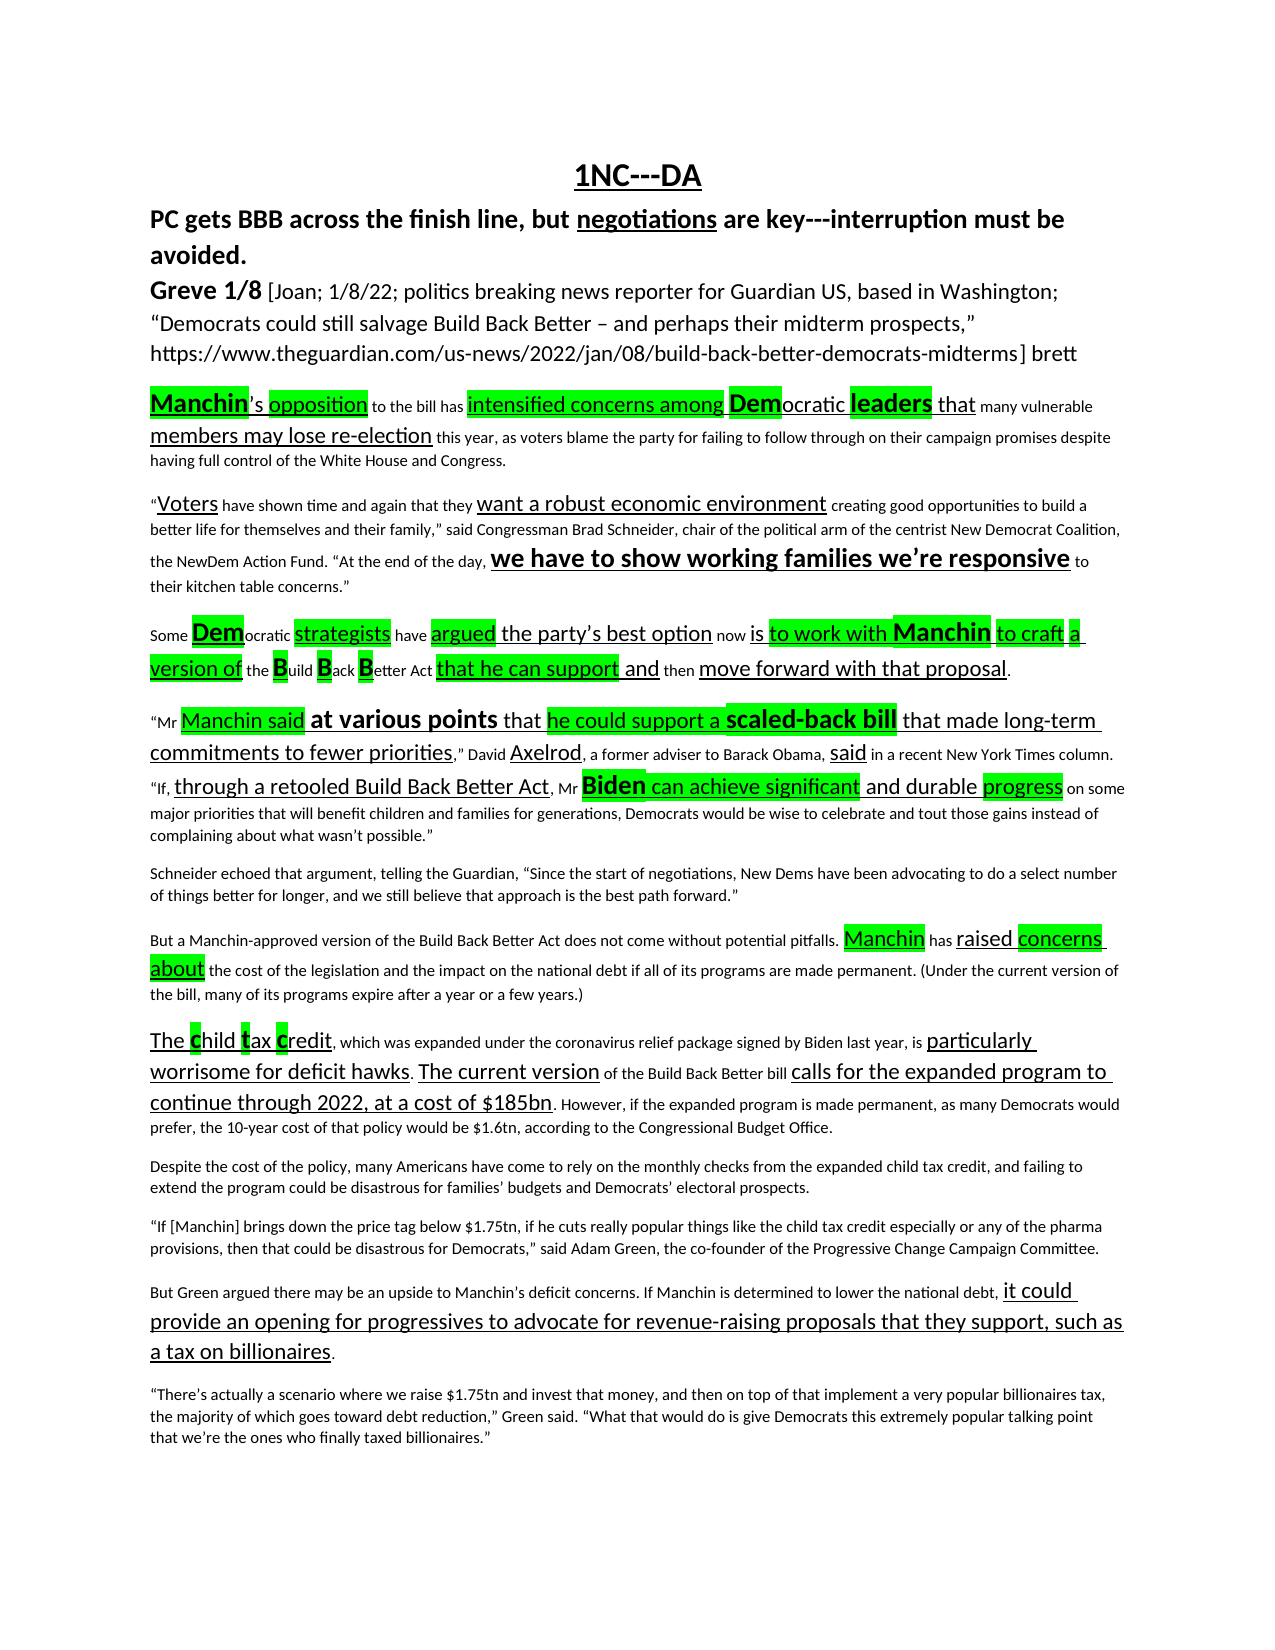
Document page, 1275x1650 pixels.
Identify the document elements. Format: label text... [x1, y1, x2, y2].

subtitle PC gets BBB across the finish line, but negotiations are key---interruption must be avoided. [150, 202, 1125, 271]
text “Voters have shown time and again that they want a robust economic environment creating good opportunities to build a better life for themselves and their family,” said Congressman Brad Schneider, chair of the political arm of the centrist New Democrat Coalition, the NewDem Action Fund. “At the end of the day, we have to show working families we’re responsive to their kitchen table concerns.” [150, 489, 1125, 597]
text “Mr Manchin said at various points that he could support a scaled-back bill that made long-term commitments to fewer priorities,” David Axelrod, a former adviser to Barack Obama, said in a recent New York Times column. “If, through a retooled Build Back Better Act, Mr Biden can achieve significant and durable progress on some major priorities that will benefit children and families for generations, Democrats would be wise to celebrate and tout those gains instead of complaining about what wasn’t possible.” [150, 703, 1125, 845]
subtitle 1NC---DA [150, 154, 1125, 195]
text Greve 1/8 [Joan; 1/8/22; politics breaking news reporter for Guardian US, based in Washington; “Democrats could still salvage Build Back Better – and perhaps their midterm prospects,” https://www.theguardian.com/us-news/2022/jan/08/build-back-better-democrats-midterms] brett [150, 273, 1125, 367]
text Some Democratic strategists have argued the party’s best option now is to work with Manchin to craft a version of the Build Back Better Act that he can support and then move forward with that proposal. [150, 615, 1125, 683]
text But Green argued there may be an upside to Manchin’s deficit concerns. If Manchin is determined to lower the national debt, it could provide an opening for progressives to advocate for revenue-raising proposals that they support, such as a tax on billionaires. [150, 1277, 1125, 1365]
text The child tax credit, which was expanded under the coronavirus relief package signed by Biden last year, is particularly worrisome for deficit hawks. The current version of the Build Back Better bill calls for the expanded program to continue through 2022, at a cost of $185bn. However, if the expanded program is made permanent, as many Democrats would prefer, the 10-year cost of that policy would be $1.6tn, according to the Congressional Budget Office. [150, 1022, 1125, 1138]
text “If [Manchin] brings down the price tag below $1.75tn, if he cuts really popular things like the child tax credit especially or any of the pharma provisions, then that could be disastrous for Democrats,” said Adam Green, the co-founder of the Progressive Change Campaign Committee. [150, 1216, 1125, 1258]
text Despite the cost of the policy, many Americans have come to rely on the monthly checks from the expanded child tax credit, and failing to extend the program could be disastrous for families’ budgets and Democrats’ electoral prospects. [150, 1156, 1125, 1198]
text “There’s actually a scenario where we raise $1.75tn and invest that money, and then on top of that implement a very popular billionaires tax, the majority of which goes toward debt reduction,” Green said. “What that would do is give Democrats this extremely popular talking point that we’re the ones who finally taxed billionaires.” [150, 1384, 1125, 1448]
text Schneider echoed that argument, telling the Guardian, “Since the start of negotiations, New Dems have been advocating to do a select number of things better for longer, and we still believe that approach is the best path forward.” [150, 863, 1125, 906]
text But a Manchin-approved version of the Build Back Better Act does not come without potential pitfalls. Manchin has raised concerns about the cost of the legislation and the impact on the national debt if all of its programs are made permanent. (Under the current version of the bill, many of its programs expire after a year or a few years.) [150, 924, 1125, 1004]
text Manchin’s opposition to the bill has intensified concerns among Democratic leaders that many vulnerable members may lose re-election this year, as voters blame the party for failing to follow through on their campaign promises despite having full control of the White House and Congress. [150, 386, 1125, 471]
